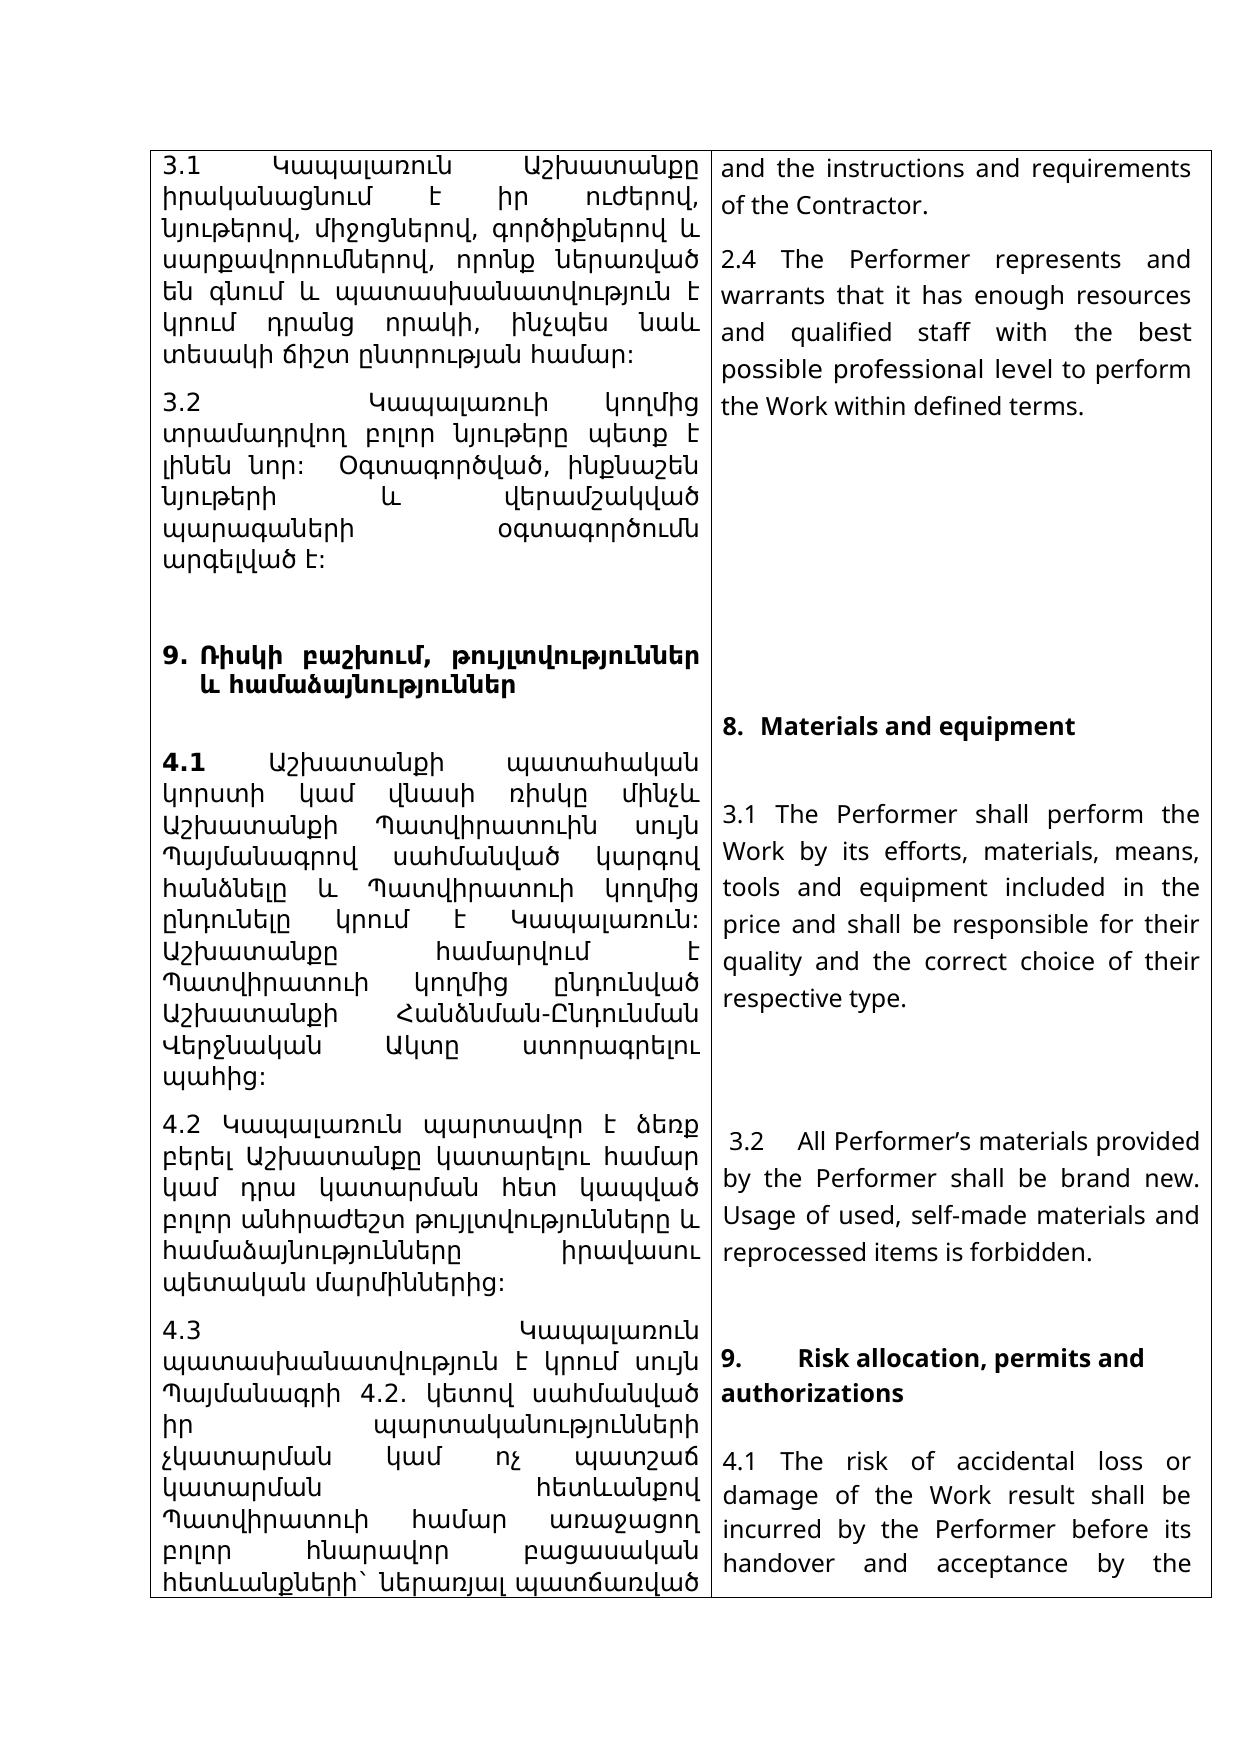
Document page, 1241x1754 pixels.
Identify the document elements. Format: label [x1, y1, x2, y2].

table_header [712, 151, 1211, 1597]
table_header [151, 151, 711, 1597]
